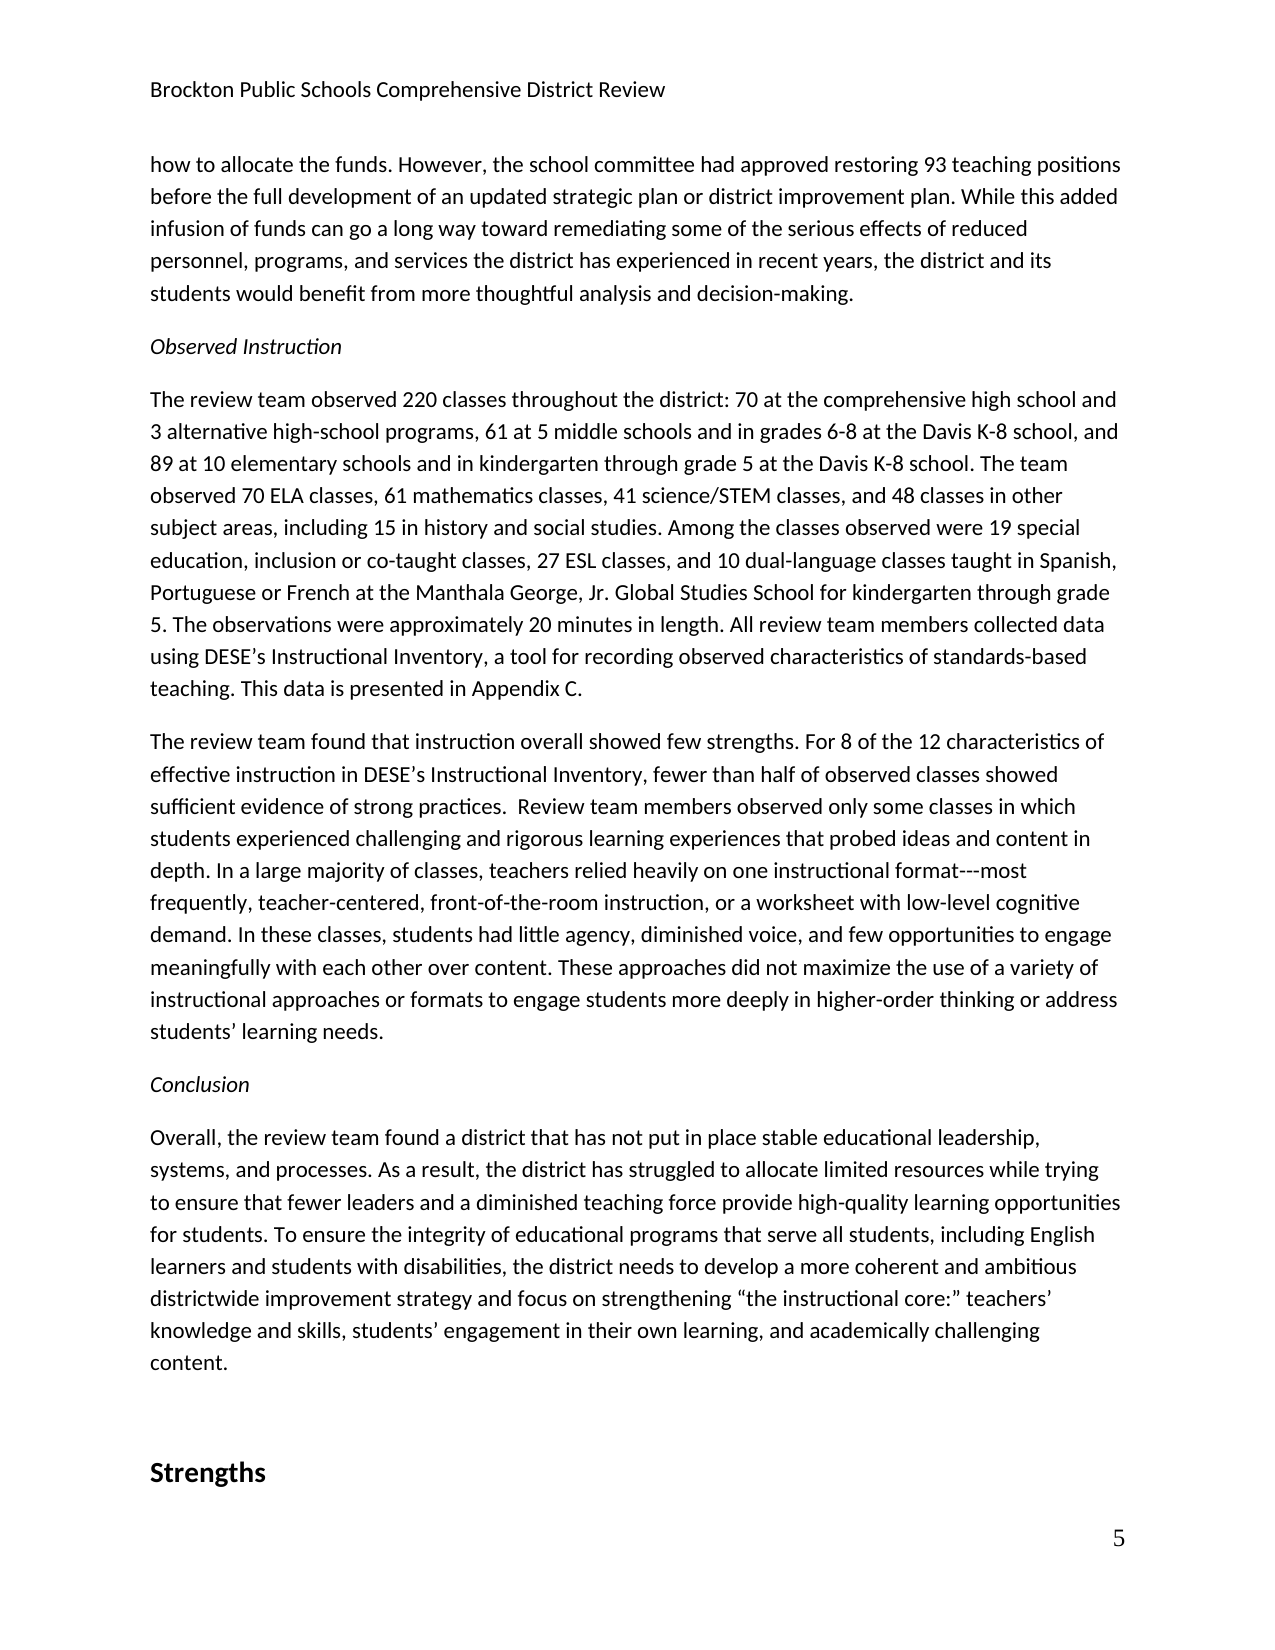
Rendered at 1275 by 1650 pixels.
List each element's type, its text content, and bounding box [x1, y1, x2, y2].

text Observed Instruction [150, 332, 1125, 360]
text Overall, the review team found a district that has not put in place stable educational leadership, systems, and processes. As a result, the district has struggled to allocate limited resources while trying to ensure that fewer leaders and a diminished teaching force provide high-quality learning opportunities for students. To ensure the integrity of educational programs that serve all students, including English learners and students with disabilities, the district needs to develop a more coherent and ambitious districtwide improvement strategy and focus on strengthening “the instructional core:” teachers’ knowledge and skills, students’ engagement in their own learning, and academically challenging content. [150, 1123, 1125, 1377]
text The review team observed 220 classes throughout the district: 70 at the comprehensive high school and 3 alternative high-school programs, 61 at 5 middle schools and in grades 6-8 at the Davis K-8 school, and 89 at 10 elementary schools and in kindergarten through grade 5 at the Davis K-8 school. The team observed 70 ELA classes, 61 mathematics classes, 41 science/STEM classes, and 48 classes in other subject areas, including 15 in history and social studies. Among the classes observed were 19 special education, inclusion or co-taught classes, 27 ESL classes, and 10 dual-language classes taught in Spanish, Portuguese or French at the Manthala George, Jr. Global Studies School for kindergarten through grade 5. The observations were approximately 20 minutes in length. All review team members collected data using DESE’s Instructional Inventory, a tool for recording observed characteristics of standards-based teaching. This data is presented in Appendix C. [150, 385, 1125, 702]
text The review team found that instruction overall showed few strengths. For 8 of the 12 characteristics of effective instruction in DESE’s Instructional Inventory, fewer than half of observed classes showed sufficient evidence of strong practices. Review team members observed only some classes in which students experienced challenging and rigorous learning experiences that probed ideas and content in depth. In a large majority of classes, teachers relied heavily on one instructional format---most frequently, teacher-centered, front-of-the-room instruction, or a worksheet with low-level cognitive demand. In these classes, students had little agency, diminished voice, and few opportunities to engage meaningfully with each other over content. These approaches did not maximize the use of a variety of instructional approaches or formats to engage students more deeply in higher-order thinking or address students’ learning needs. [150, 727, 1125, 1045]
text Strengths [150, 1454, 1125, 1490]
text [150, 150, 1125, 307]
text Conclusion [150, 1070, 1125, 1098]
